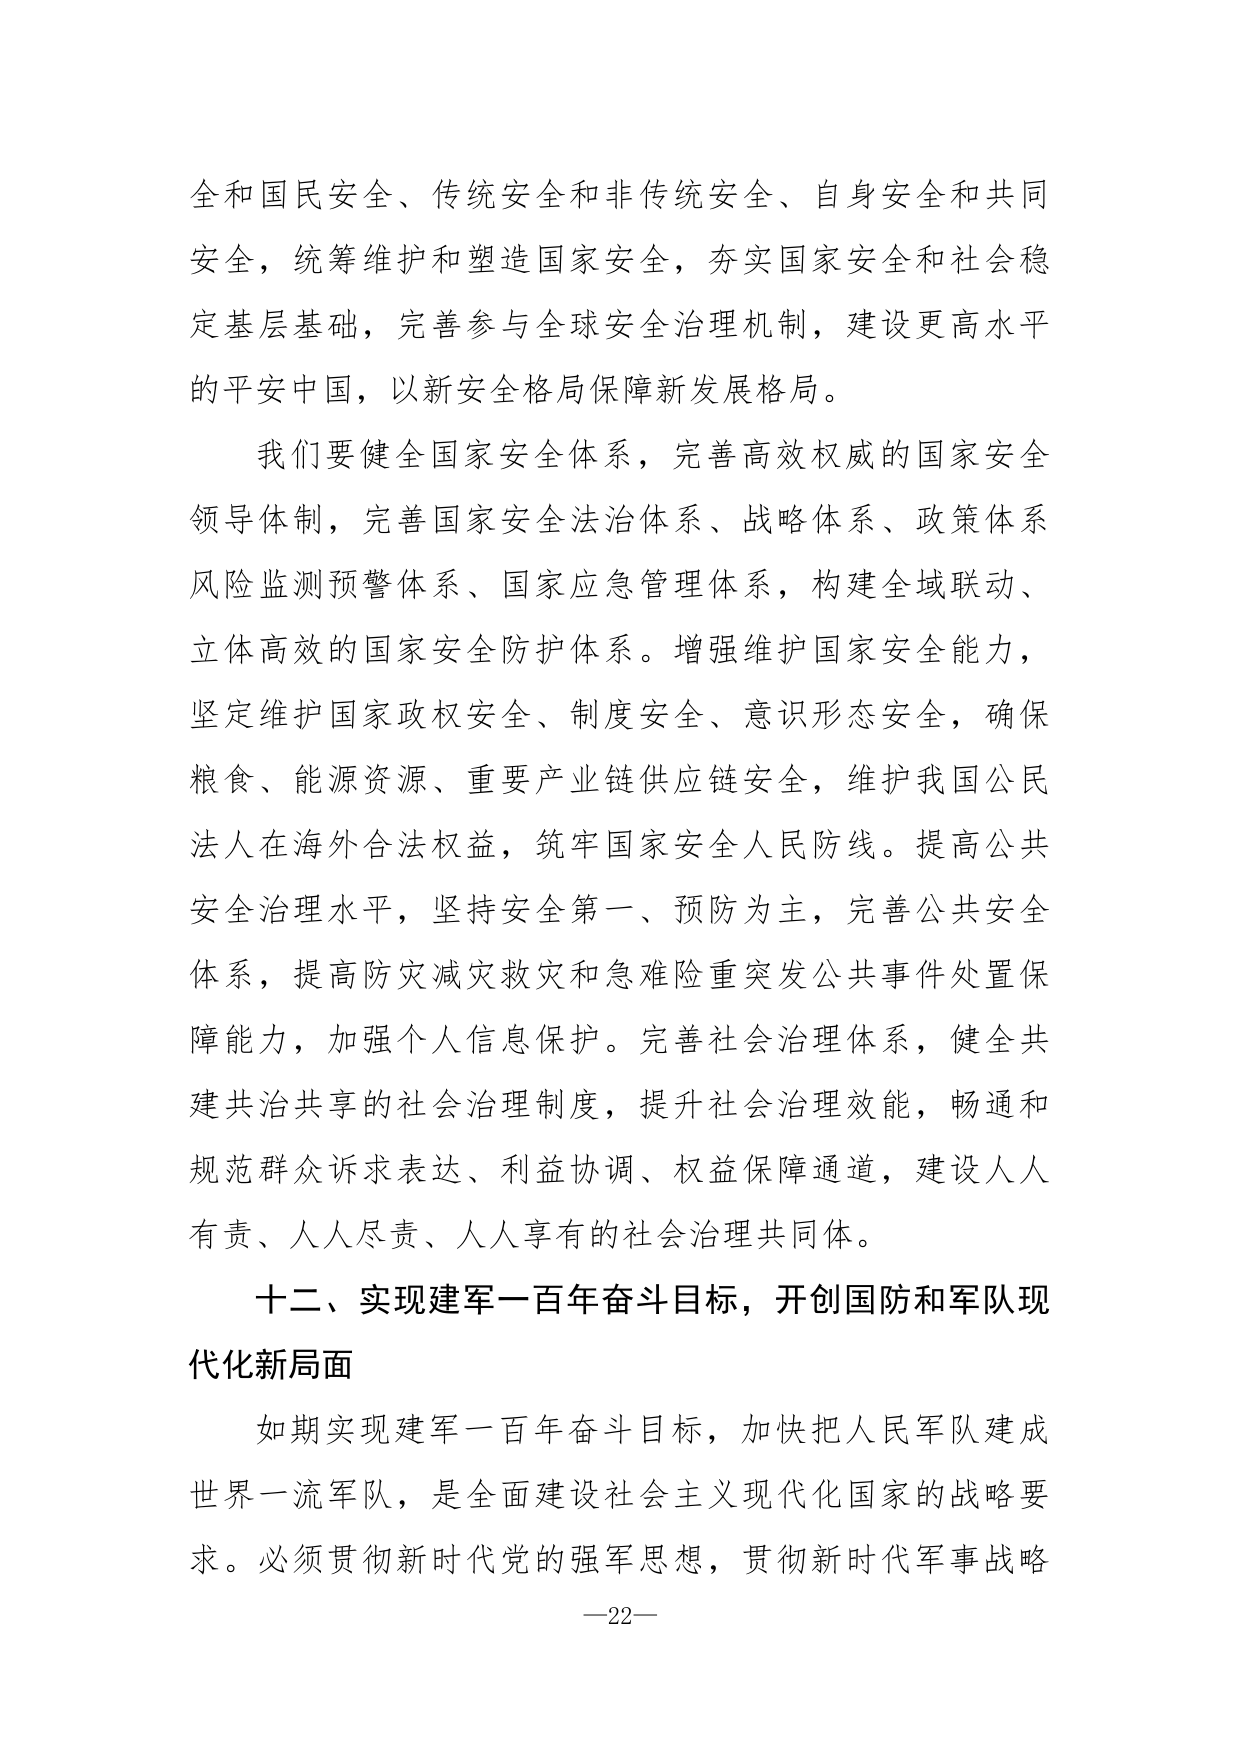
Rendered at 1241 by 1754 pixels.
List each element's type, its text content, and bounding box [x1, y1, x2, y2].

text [187, 159, 1053, 419]
text 十二、实现建军一百年奋斗目标，开创国防和军队现代化新局面 [187, 1264, 1053, 1394]
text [187, 1394, 1053, 1589]
text 我们要健全国家安全体系，完善高效权威的国家安全领导体制，完善国家安全法治体系、战略体系、政策体系、风险监测预警体系、国家应急管理体系，构建全域联动、立体高效的国家安全防护体系。增强维护国家安全能力，坚定维护国家政权安全、制度安全、意识形态安全，确保粮食、能源资源、重要产业链供应链安全，维护我国公民、法人在海外合法权益，筑牢国家安全人民防线。提高公共安全治理水平，坚持安全第一、预防为主，完善公共安全体系，提高防灾减灾救灾和急难险重突发公共事件处置保障能力，加强个人信息保护。完善社会治理体系，健全共建共治共享的社会治理制度，提升社会治理效能，畅通和规范群众诉求表达、利益协调、权益保障通道，建设人人有责、人人尽责、人人享有的社会治理共同体。 [187, 419, 1053, 1264]
